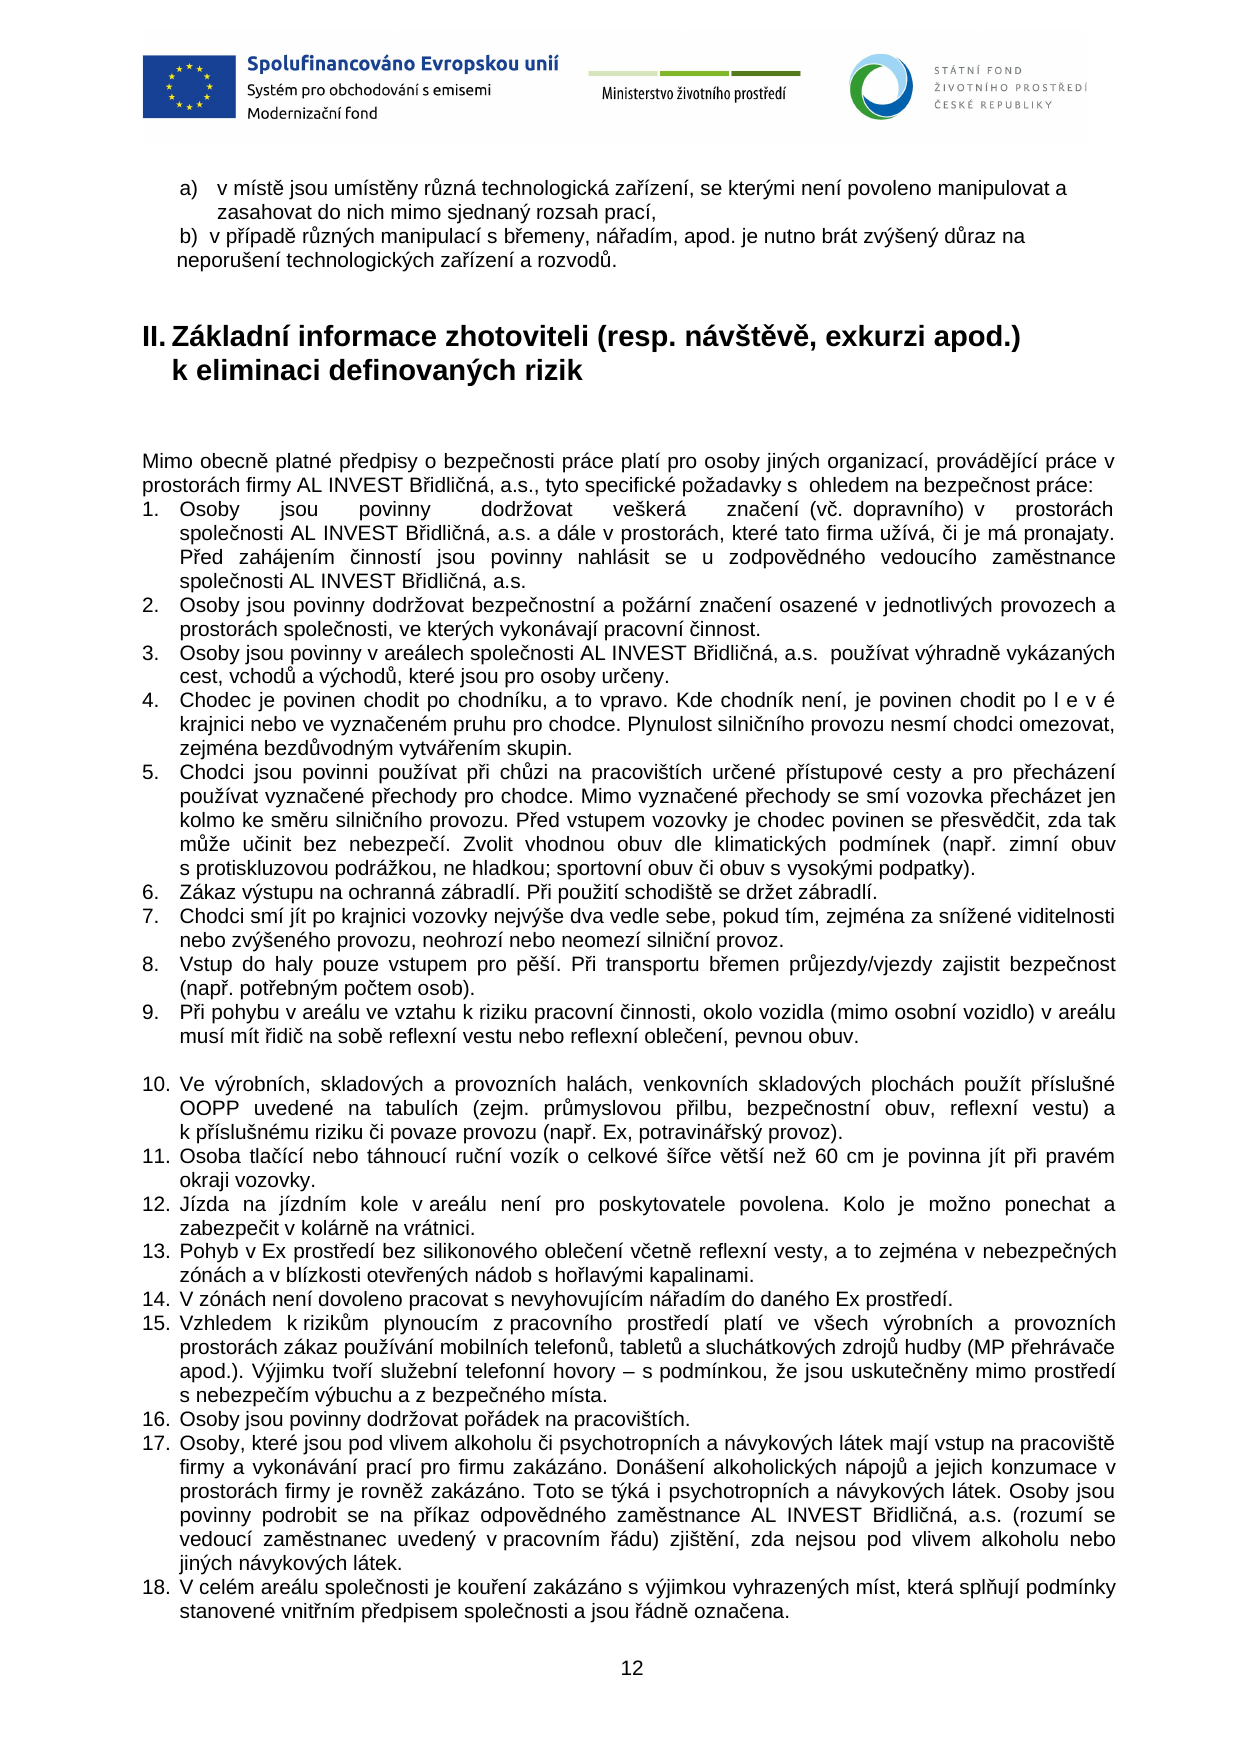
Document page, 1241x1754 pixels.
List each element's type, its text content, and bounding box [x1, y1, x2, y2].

list Zákaz výstupu na ochranná zábradlí. Při použití schodiště se držet zábradlí. [142, 880, 1117, 904]
list Chodci jsou povinni používat při chůzi na pracovištích určené přístupové cesty a pro přecházení používat vyznačené přechody pro chodce. Mimo vyznačené přechody se smí vozovka přecházet jen kolmo ke směru silničního provozu. Před vstupem vozovky je chodec povinen se přesvědčit, zda tak může učinit bez nebezpečí. Zvolit vhodnou obuv dle klimatických podmínek (např. zimní obuv s protiskluzovou podrážkou, ne hladkou; sportovní obuv či obuv s vysokými podpatky). [142, 760, 1117, 880]
list Chodci smí jít po krajnici vozovky nejvýše dva vedle sebe, pokud tím, zejména za snížené viditelnosti nebo zvýšeného provozu, neohrozí nebo neomezí silniční provoz. [142, 904, 1117, 952]
list Ve výrobních, skladových a provozních halách, venkovních skladových plochách použít příslušné OOPP uvedené na tabulích (zejm. průmyslovou přilbu, bezpečnostní obuv, reflexní vestu) a k příslušnému riziku či povaze provozu (např. Ex, potravinářský provoz). [142, 1072, 1117, 1143]
list Vstup do haly pouze vstupem pro pěší. Při transportu břemen průjezdy/vjezdy zajistit bezpečnost (např. potřebným počtem osob). [142, 952, 1117, 1000]
text b) v případě různých manipulací s břemeny, nářadím, apod. je nutno brát zvýšený důraz na [142, 223, 1122, 247]
picture [141, 28, 1087, 145]
text neporušení technologických zařízení a rozvodů. [142, 247, 1122, 271]
list Základní informace zhotoviteli (resp. návštěvě, exkurzi apod.) k eliminaci definovaných rizik [142, 319, 1122, 386]
list Pohyb v Ex prostředí bez silikonového oblečení včetně reflexní vesty, a to zejména v nebezpečných zónách a v blízkosti otevřených nádob s hořlavými kapalinami. [142, 1239, 1117, 1287]
list Osoba tlačící nebo táhnoucí ruční vozík o celkové šířce větší než 60 cm je povinna jít při pravém okraji vozovky. [142, 1143, 1117, 1191]
list v místě jsou umístěny různá technologická zařízení, se kterými není povoleno manipulovat a zasahovat do nich mimo sjednaný rozsah prací, [179, 176, 1122, 223]
list Chodec je povinen chodit po chodníku, a to vpravo. Kde chodník není, je povinen chodit po l e v é krajnici nebo ve vyznačeném pruhu pro chodce. Plynulost silničního provozu nesmí chodci omezovat, zejména bezdůvodným vytvářením skupin. [142, 688, 1117, 760]
list Jízda na jízdním kole v areálu není pro poskytovatele povolena. Kolo je možno ponechat a zabezpečit v kolárně na vrátnici. [142, 1191, 1117, 1239]
list V celém areálu společnosti je kouření zakázáno s výjimkou vyhrazených míst, která splňují podmínky stanovené vnitřním předpisem společnosti a jsou řádně označena. [142, 1575, 1117, 1623]
list Osoby jsou povinny dodržovat bezpečnostní a požární značení osazené v jednotlivých provozech a prostorách společnosti, ve kterých vykonávají pracovní činnost. [142, 592, 1117, 640]
list Osoby, které jsou pod vlivem alkoholu či psychotropních a návykových látek mají vstup na pracoviště firmy a vykonávání prací pro firmu zakázáno. Donášení alkoholických nápojů a jejich konzumace v prostorách firmy je rovněž zakázáno. Toto se týká i psychotropních a návykových látek. Osoby jsou povinny podrobit se na příkaz odpovědného zaměstnance AL INVEST Břidličná, a.s. (rozumí se vedoucí zaměstnanec uvedený v pracovním řádu) zjištění, zda nejsou pod vlivem alkoholu nebo jiných návykových látek. [142, 1431, 1117, 1575]
text Mimo obecně platné předpisy o bezpečnosti práce platí pro osoby jiných organizací, provádějící práce v prostorách firmy AL INVEST Břidličná, a.s., tyto specifické požadavky s ohledem na bezpečnost práce: [142, 449, 1117, 497]
list Při pohybu v areálu ve vztahu k riziku pracovní činnosti, okolo vozidla (mimo osobní vozidlo) v areálu musí mít řidič na sobě reflexní vestu nebo reflexní oblečení, pevnou obuv. [142, 1000, 1117, 1048]
list Osoby jsou povinny v areálech společnosti AL INVEST Břidličná, a.s. používat výhradně vykázaných cest, vchodů a východů, které jsou pro osoby určeny. [142, 640, 1117, 688]
list Osoby jsou povinny dodržovat veškerá značení (vč. dopravního) v prostorách společnosti AL INVEST Břidličná, a.s. a dále v prostorách, které tato firma užívá, či je má pronajaty. Před zahájením činností jsou povinny nahlásit se u zodpovědného vedoucího zaměstnance společnosti AL INVEST Břidličná, a.s. [142, 497, 1117, 592]
list Vzhledem k rizikům plynoucím z pracovního prostředí platí ve všech výrobních a provozních prostorách zákaz používání mobilních telefonů, tabletů a sluchátkových zdrojů hudby (MP přehrávače apod.). Výjimku tvoří služební telefonní hovory – s podmínkou, že jsou uskutečněny mimo prostředí s nebezpečím výbuchu a z bezpečného místa. [142, 1311, 1117, 1407]
list Osoby jsou povinny dodržovat pořádek na pracovištích. [142, 1407, 1117, 1431]
list V zónách není dovoleno pracovat s nevyhovujícím nářadím do daného Ex prostředí. [142, 1287, 1117, 1311]
